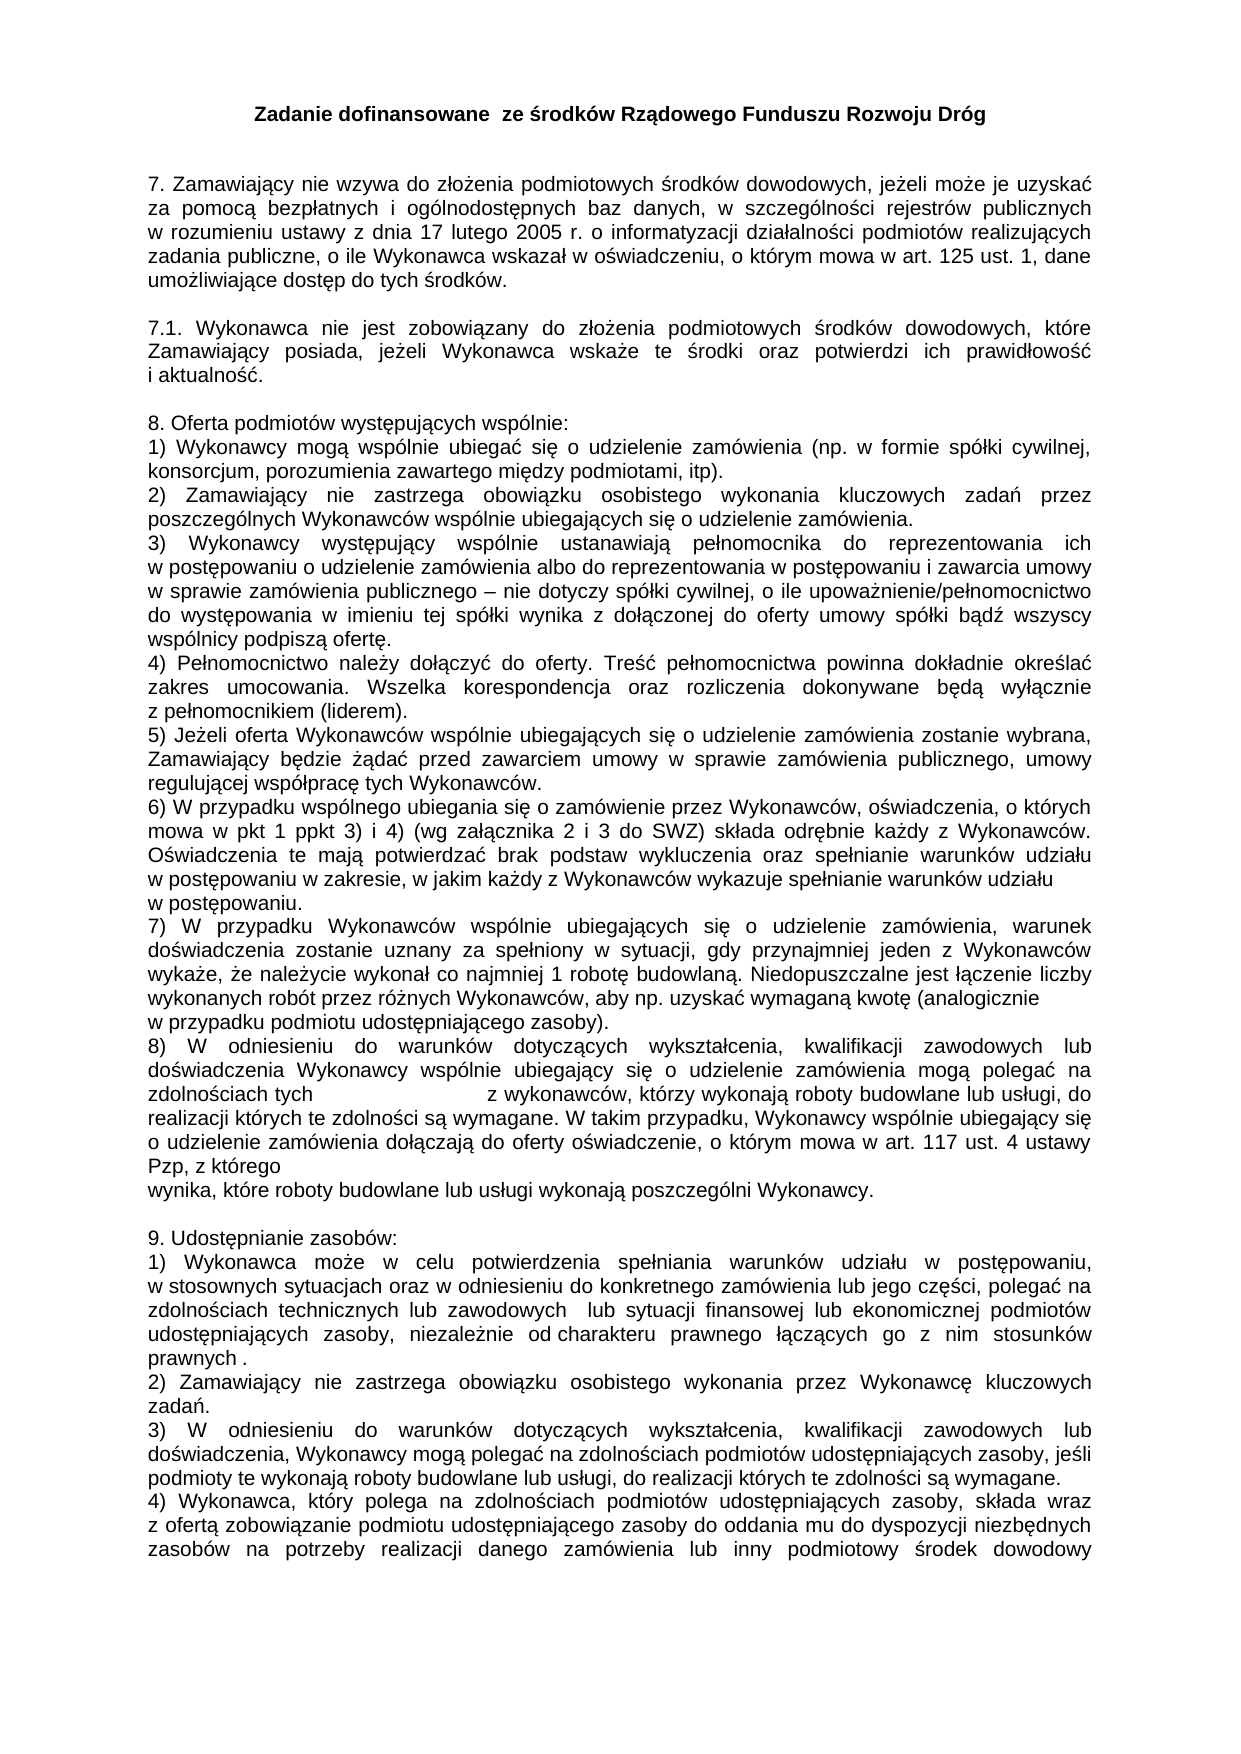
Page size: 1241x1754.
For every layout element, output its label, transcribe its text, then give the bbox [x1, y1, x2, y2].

text 8) W odniesieniu do warunków dotyczących wykształcenia, kwalifikacji zawodowych lub doświadczenia Wykonawcy wspólnie ubiegający się o udzielenie zamówienia mogą polegać na zdolnościach tych z wykonawców, którzy wykonają roboty budowlane lub usługi, do realizacji których te zdolności są wymagane. W takim przypadku, Wykonawcy wspólnie ubiegający się o udzielenie zamówienia dołączają do oferty oświadczenie, o którym mowa w art. 117 ust. 4 ustawy Pzp, z którego [148, 1034, 1093, 1178]
text 4) Pełnomocnictwo należy dołączyć do oferty. Treść pełnomocnictwa powinna dokładnie określać zakres umocowania. Wszelka korespondencja oraz rozliczenia dokonywane będą wyłącznie z pełnomocnikiem (liderem). [148, 651, 1093, 723]
text 2) Zamawiający nie zastrzega obowiązku osobistego wykonania kluczowych zadań przez poszczególnych Wykonawców wspólnie ubiegających się o udzielenie zamówienia. [148, 483, 1093, 531]
text 1) Wykonawcy mogą wspólnie ubiegać się o udzielenie zamówienia (np. w formie spółki cywilnej, konsorcjum, porozumienia zawartego między podmiotami, itp). [148, 435, 1093, 483]
text 9. Udostępnianie zasobów: [148, 1226, 1093, 1250]
text 2) Zamawiający nie zastrzega obowiązku osobistego wykonania przez Wykonawcę kluczowych zadań. [148, 1369, 1093, 1417]
text 5) Jeżeli oferta Wykonawców wspólnie ubiegających się o udzielenie zamówienia zostanie wybrana, Zamawiający będzie żądać przed zawarciem umowy w sprawie zamówienia publicznego, umowy regulującej współpracę tych Wykonawców. [148, 723, 1093, 794]
text 6) W przypadku wspólnego ubiegania się o zamówienie przez Wykonawców, oświadczenia, o których mowa w pkt 1 ppkt 3) i 4) (wg załącznika 2 i 3 do SWZ) składa odrębnie każdy z Wykonawców. Oświadczenia te mają potwierdzać brak podstaw wykluczenia oraz spełnianie warunków udziału w postępowaniu w zakresie, w jakim każdy z Wykonawców wykazuje spełnianie warunków udziału [148, 794, 1093, 890]
text wynika, które roboty budowlane lub usługi wykonają poszczególni Wykonawcy. [148, 1178, 1093, 1202]
text 3) W odniesieniu do warunków dotyczących wykształcenia, kwalifikacji zawodowych lub doświadczenia, Wykonawcy mogą polegać na zdolnościach podmiotów udostępniających zasoby, jeśli podmioty te wykonają roboty budowlane lub usługi, do realizacji których te zdolności są wymagane. [148, 1417, 1093, 1489]
text 7. Zamawiający nie wzywa do złożenia podmiotowych środków dowodowych, jeżeli może je uzyskać za pomocą bezpłatnych i ogólnodostępnych baz danych, w szczególności rejestrów publicznych w rozumieniu ustawy z dnia 17 lutego 2005 r. o informatyzacji działalności podmiotów realizujących zadania publiczne, o ile Wykonawca wskazał w oświadczeniu, o którym mowa w art. 125 ust. 1, dane umożliwiające dostęp do tych środków. [148, 172, 1093, 291]
text 3) Wykonawcy występujący wspólnie ustanawiają pełnomocnika do reprezentowania ich w postępowaniu o udzielenie zamówienia albo do reprezentowania w postępowaniu i zawarcia umowy w sprawie zamówienia publicznego – nie dotyczy spółki cywilnej, o ile upoważnienie/pełnomocnictwo do występowania w imieniu tej spółki wynika z dołączonej do oferty umowy spółki bądź wszyscy wspólnicy podpiszą ofertę. [148, 531, 1093, 651]
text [148, 1489, 1093, 1561]
text 7) W przypadku Wykonawców wspólnie ubiegających się o udzielenie zamówienia, warunek doświadczenia zostanie uznany za spełniony w sytuacji, gdy przynajmniej jeden z Wykonawców wykaże, że należycie wykonał co najmniej 1 robotę budowlaną. Niedopuszczalne jest łączenie liczby wykonanych robót przez różnych Wykonawców, aby np. uzyskać wymaganą kwotę (analogicznie [148, 914, 1093, 1010]
text w przypadku podmiotu udostępniającego zasoby). [148, 1010, 1093, 1034]
text 1) Wykonawca może w celu potwierdzenia spełniania warunków udziału w postępowaniu, w stosownych sytuacjach oraz w odniesieniu do konkretnego zamówienia lub jego części, polegać na zdolnościach technicznych lub zawodowych lub sytuacji finansowej lub ekonomicznej podmiotów udostępniających zasoby, niezależnie od charakteru prawnego łączących go z nim stosunków prawnych . [148, 1250, 1093, 1369]
text 8. Oferta podmiotów występujących wspólnie: [148, 411, 1093, 435]
text w postępowaniu. [148, 890, 1093, 914]
text 7.1. Wykonawca nie jest zobowiązany do złożenia podmiotowych środków dowodowych, które Zamawiający posiada, jeżeli Wykonawca wskaże te środki oraz potwierdzi ich prawidłowość i aktualność. [148, 315, 1093, 387]
